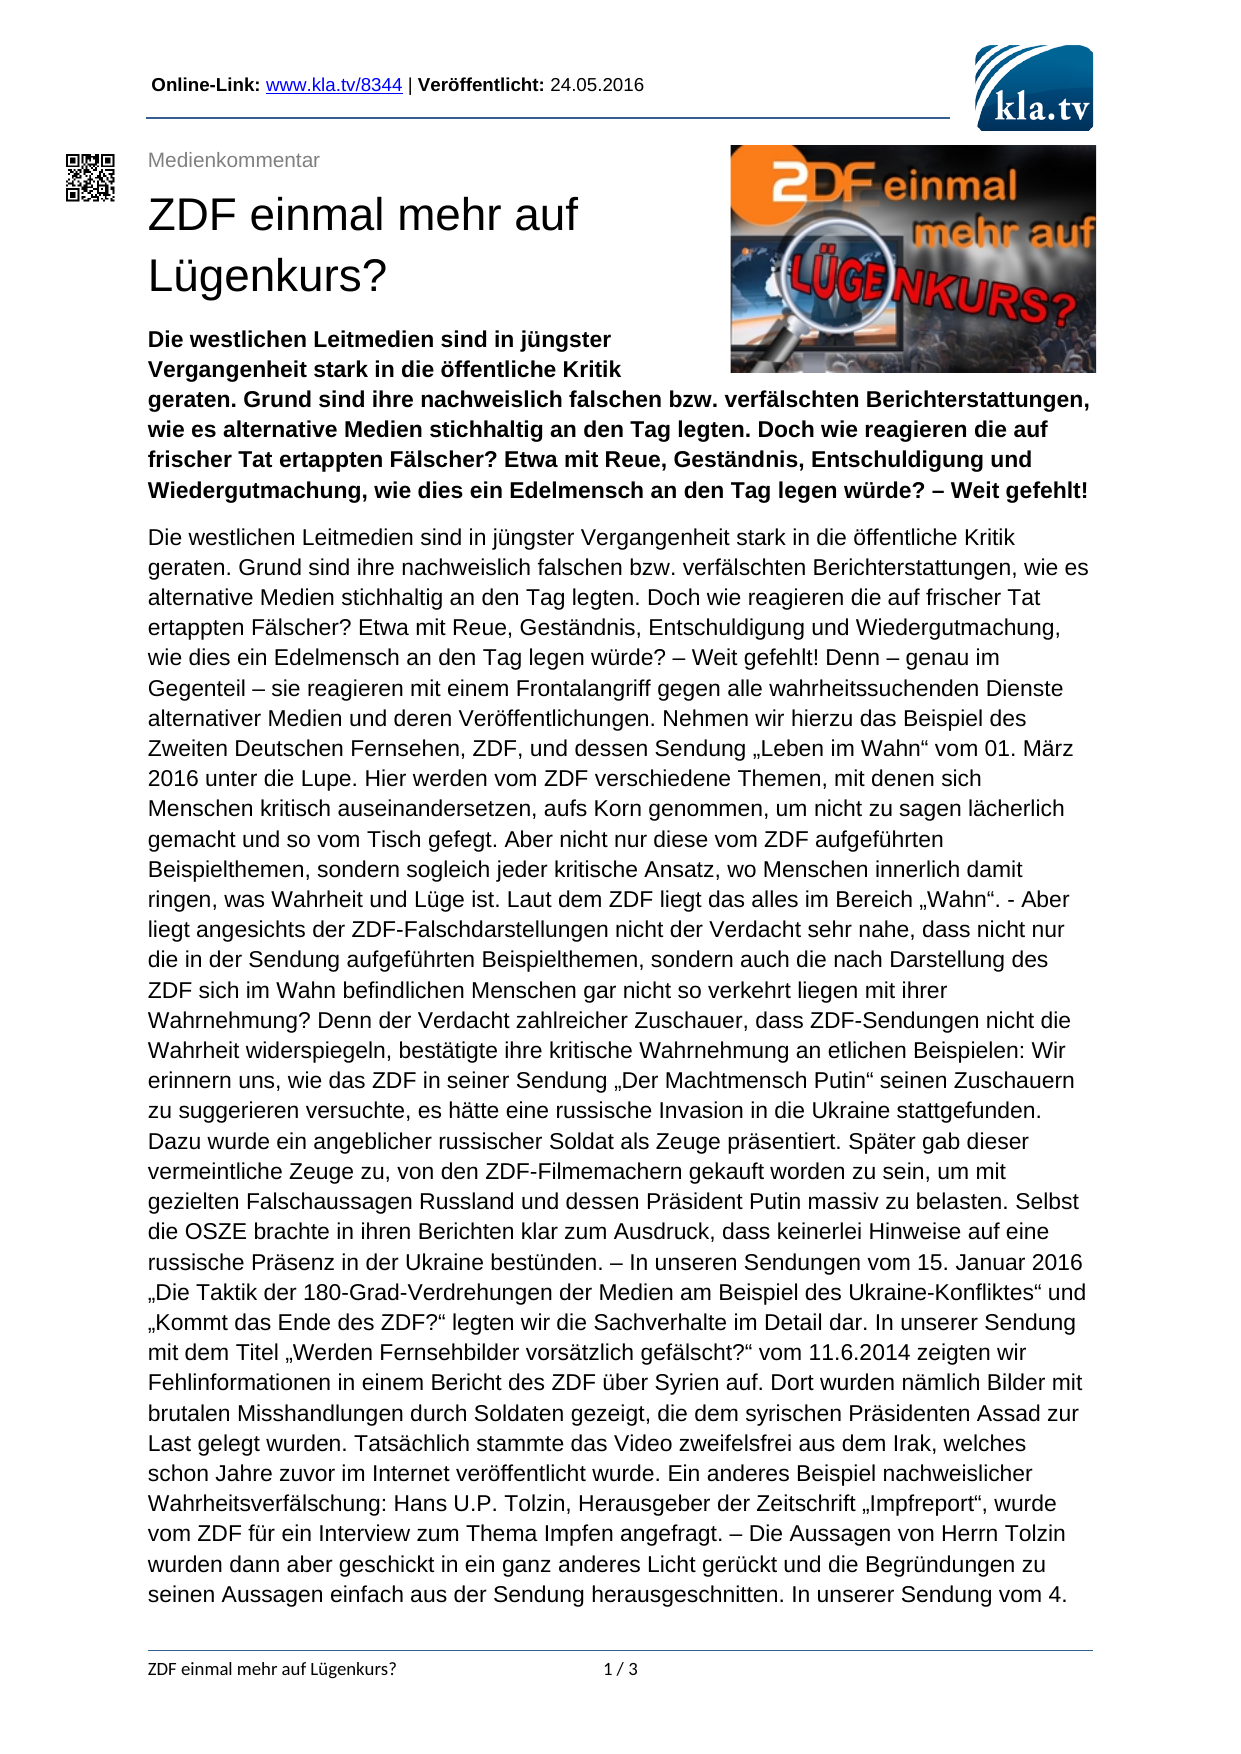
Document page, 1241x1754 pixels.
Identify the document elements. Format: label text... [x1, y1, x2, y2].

text ZDF einmal mehr auf Lügenkurs? [148, 188, 1093, 301]
text Medienkommentar [148, 148, 1093, 172]
text Die westlichen Leitmedien sind in jüngster Vergangenheit stark in die öffentliche Kritik geraten. Grund sind ihre nachweislich falschen bzw. verfälschten Berichterstattungen, wie es alternative Medien stichhaltig an den Tag legten. Doch wie reagieren die auf frischer Tat ertappten Fälscher? Etwa mit Reue, Geständnis, Entschuldigung und Wiedergutmachung, wie dies ein Edelmensch an den Tag legen würde? – Weit gefehlt! [148, 326, 1093, 503]
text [148, 523, 1093, 1607]
